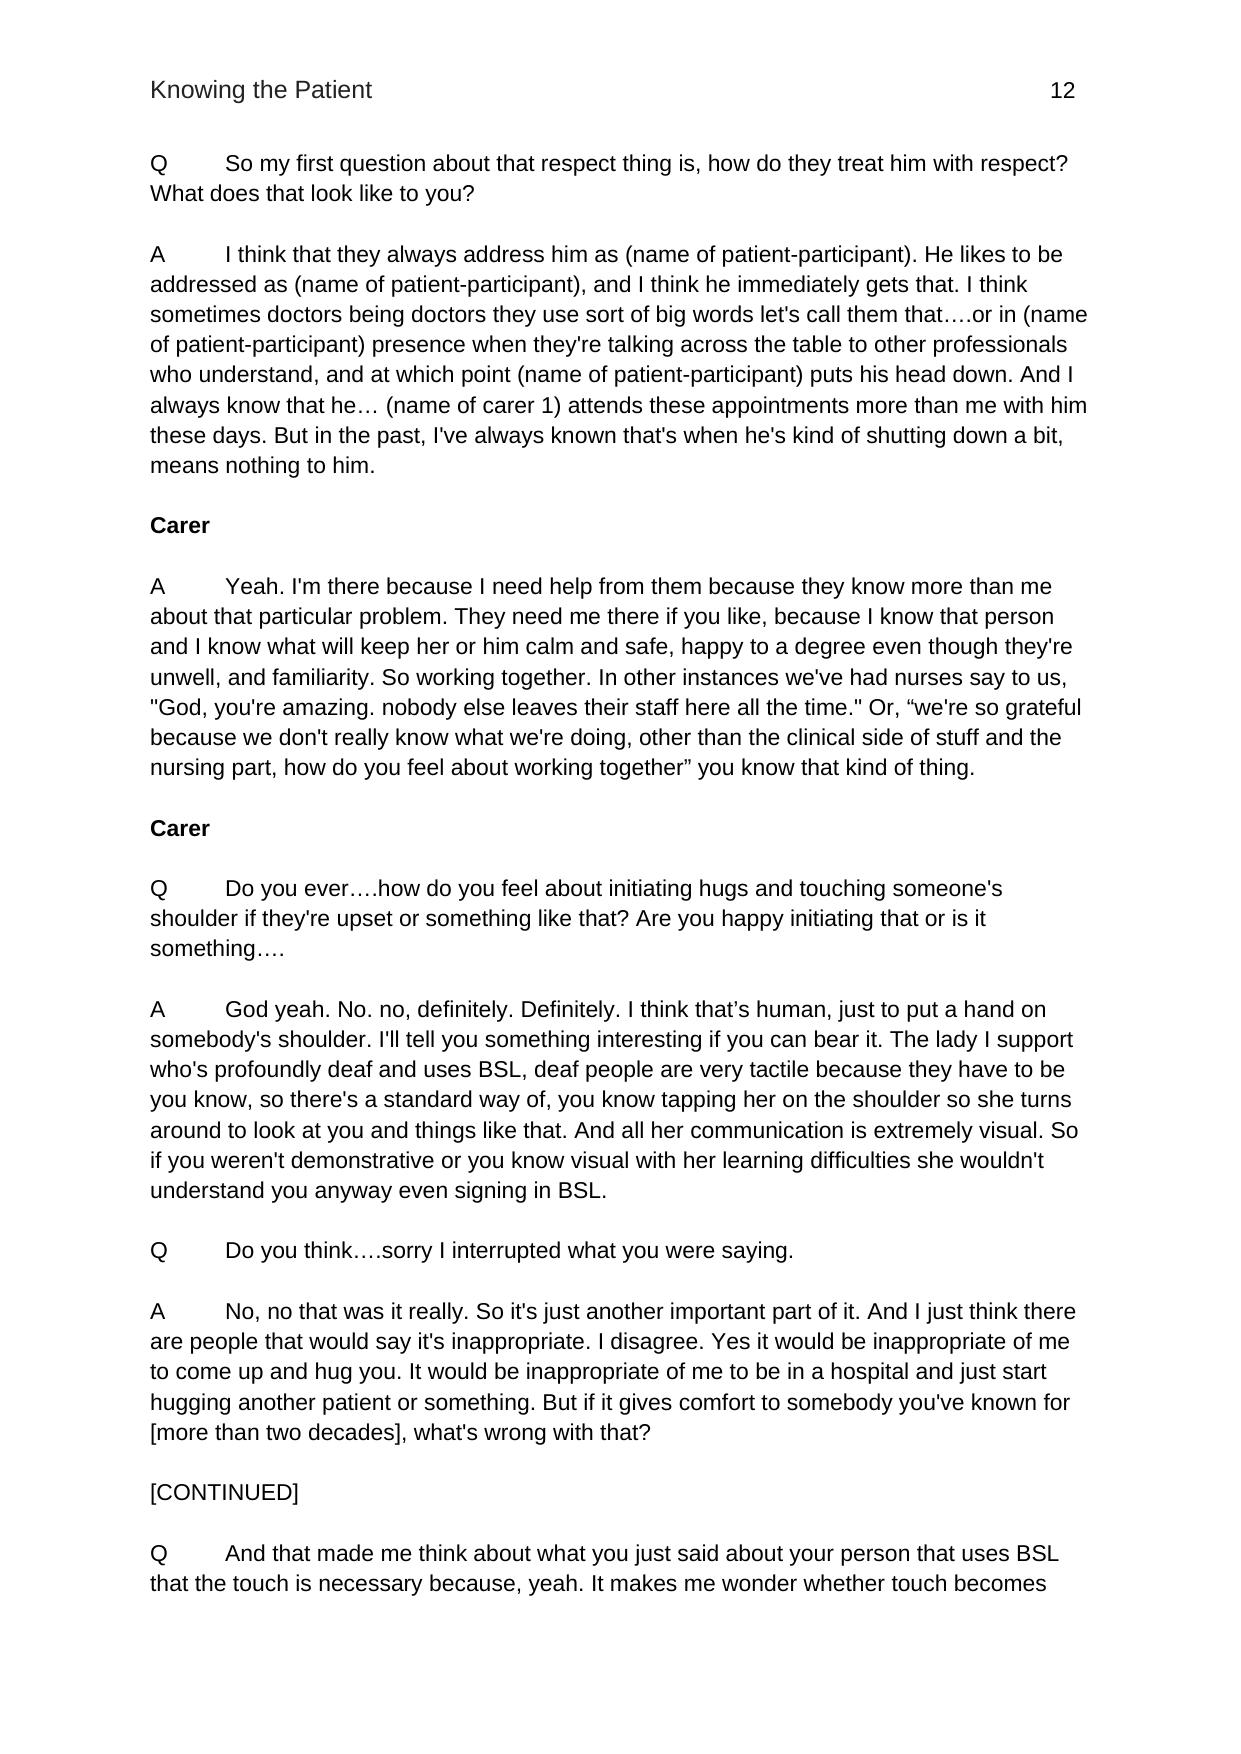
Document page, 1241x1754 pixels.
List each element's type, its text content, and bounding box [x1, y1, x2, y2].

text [150, 1539, 1090, 1596]
text A God yeah. No. no, definitely. Definitely. I think that’s human, just to put a hand on somebody's shoulder. I'll tell you something interesting if you can bear it. The lady I support who's profoundly deaf and uses BSL, deaf people are very tactile because they have to be you know, so there's a standard way of, you know tapping her on the shoulder so she turns around to look at you and things like that. And all her communication is extremely visual. So if you weren't demonstrative or you know visual with her learning difficulties she wouldn't understand you anyway even signing in BSL. [150, 996, 1090, 1203]
text Carer [150, 512, 1090, 539]
text Q Do you think….sorry I interrupted what you were saying. [150, 1237, 1090, 1264]
text Q Do you ever….how do you feel about initiating hugs and touching someone's shoulder if they're upset or something like that? Are you happy initiating that or is it something…. [150, 875, 1090, 962]
text A I think that they always address him as (name of patient-participant). He likes to be addressed as (name of patient-participant), and I think he immediately gets that. I think sometimes doctors being doctors they use sort of big words let's call them that….or in (name of patient-participant) presence when they're talking across the table to other professionals who understand, and at which point (name of patient-participant) puts his head down. And I always know that he… (name of carer 1) attends these appointments more than me with him these days. But in the past, I've always known that's when he's kind of shutting down a bit, means nothing to him. [150, 241, 1090, 478]
text Q So my first question about that respect thing is, how do they treat him with respect? What does that look like to you? [150, 150, 1090, 207]
text [CONTINUED] [150, 1479, 1090, 1506]
text Carer [150, 814, 1090, 841]
text A Yeah. I'm there because I need help from them because they know more than me about that particular problem. They need me there if you like, because I know that person and I know what will keep her or him calm and safe, happy to a degree even though they're unwell, and familiarity. So working together. In other instances we've had nurses say to us, "God, you're amazing. nobody else leaves their staff here all the time." Or, “we're so grateful because we don't really know what we're doing, other than the clinical side of stuff and the nursing part, how do you feel about working together” you know that kind of thing. [150, 573, 1090, 781]
text A No, no that was it really. So it's just another important part of it. And I just think there are people that would say it's inappropriate. I disagree. Yes it would be inappropriate of me to come up and hug you. It would be inappropriate of me to be in a hospital and just start hugging another patient or something. But if it gives comfort to somebody you've known for [more than two decades], what's wrong with that? [150, 1298, 1090, 1445]
